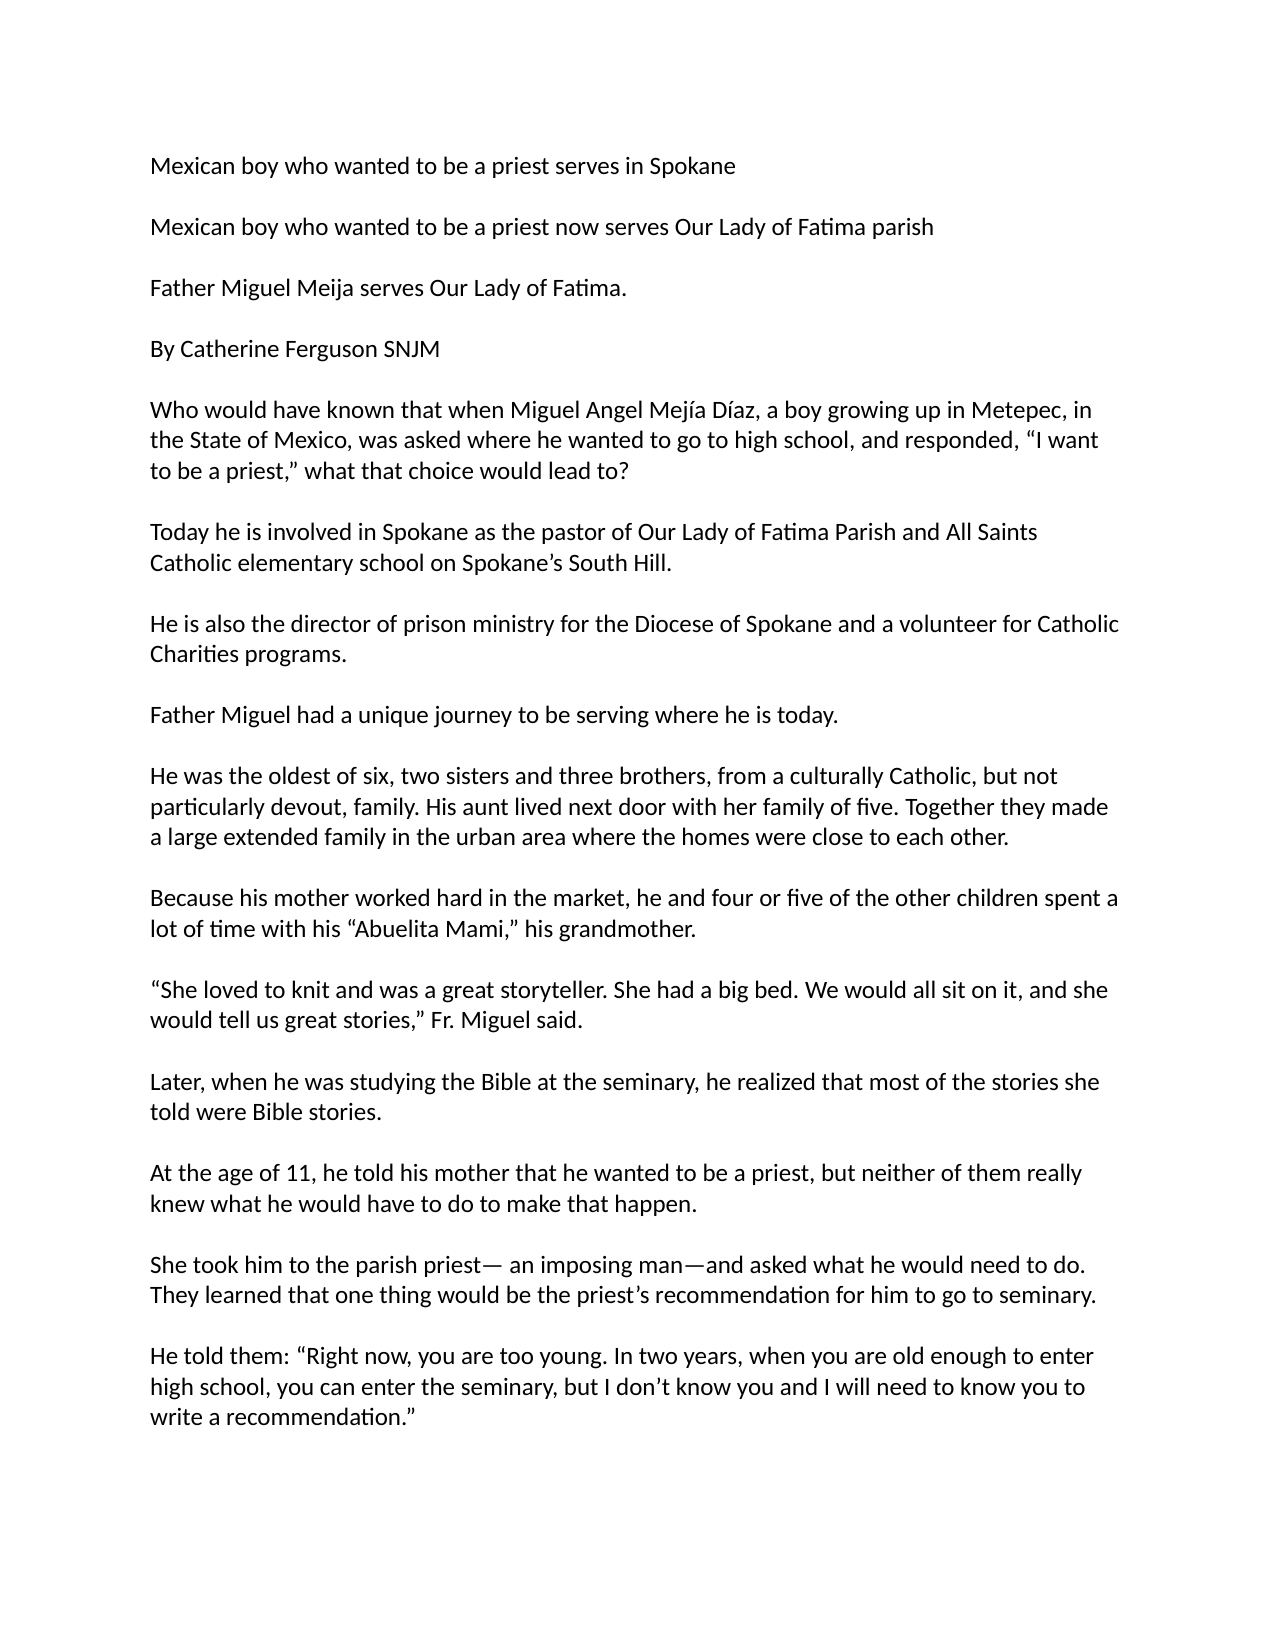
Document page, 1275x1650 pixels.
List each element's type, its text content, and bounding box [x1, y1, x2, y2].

text Mexican boy who wanted to be a priest now serves Our Lady of Fatima parish [150, 211, 1125, 242]
text By Catherine Ferguson SNJM [150, 333, 1125, 364]
text He told them: “Right now, you are too young. In two years, when you are old enough to enter high school, you can enter the seminary, but I don’t know you and I will need to know you to write a recommendation.” [150, 1340, 1125, 1432]
text Because his mother worked hard in the market, he and four or five of the other children spent a lot of time with his “Abuelita Mami,” his grandmother. [150, 882, 1125, 943]
text Mexican boy who wanted to be a priest serves in Spokane [150, 150, 1125, 181]
text Today he is involved in Spokane as the pastor of Our Lady of Fatima Parish and All Saints Catholic elementary school on Spokane’s South Hill. [150, 516, 1125, 577]
text He is also the director of prison ministry for the Diocese of Spokane and a volunteer for Catholic Charities programs. [150, 608, 1125, 669]
text At the age of 11, he told his mother that he wanted to be a priest, but neither of them really knew what he would have to do to make that happen. [150, 1157, 1125, 1218]
text He was the oldest of six, two sisters and three brothers, from a culturally Catholic, but not particularly devout, family. His aunt lived next door with her family of five. Together they made a large extended family in the urban area where the homes were close to each other. [150, 760, 1125, 852]
text She took him to the parish priest— an imposing man—and asked what he would need to do. They learned that one thing would be the priest’s recommendation for him to go to seminary. [150, 1249, 1125, 1310]
text Father Miguel had a unique journey to be serving where he is today. [150, 699, 1125, 730]
text Later, when he was studying the Bible at the seminary, he realized that most of the stories she told were Bible stories. [150, 1066, 1125, 1127]
text Who would have known that when Miguel Angel Mejía Díaz, a boy growing up in Metepec, in the State of Mexico, was asked where he wanted to go to high school, and responded, “I want to be a priest,” what that choice would lead to? [150, 394, 1125, 486]
text “She loved to knit and was a great storyteller. She had a big bed. We would all sit on it, and she would tell us great stories,” Fr. Miguel said. [150, 974, 1125, 1035]
text Father Miguel Meija serves Our Lady of Fatima. [150, 272, 1125, 303]
